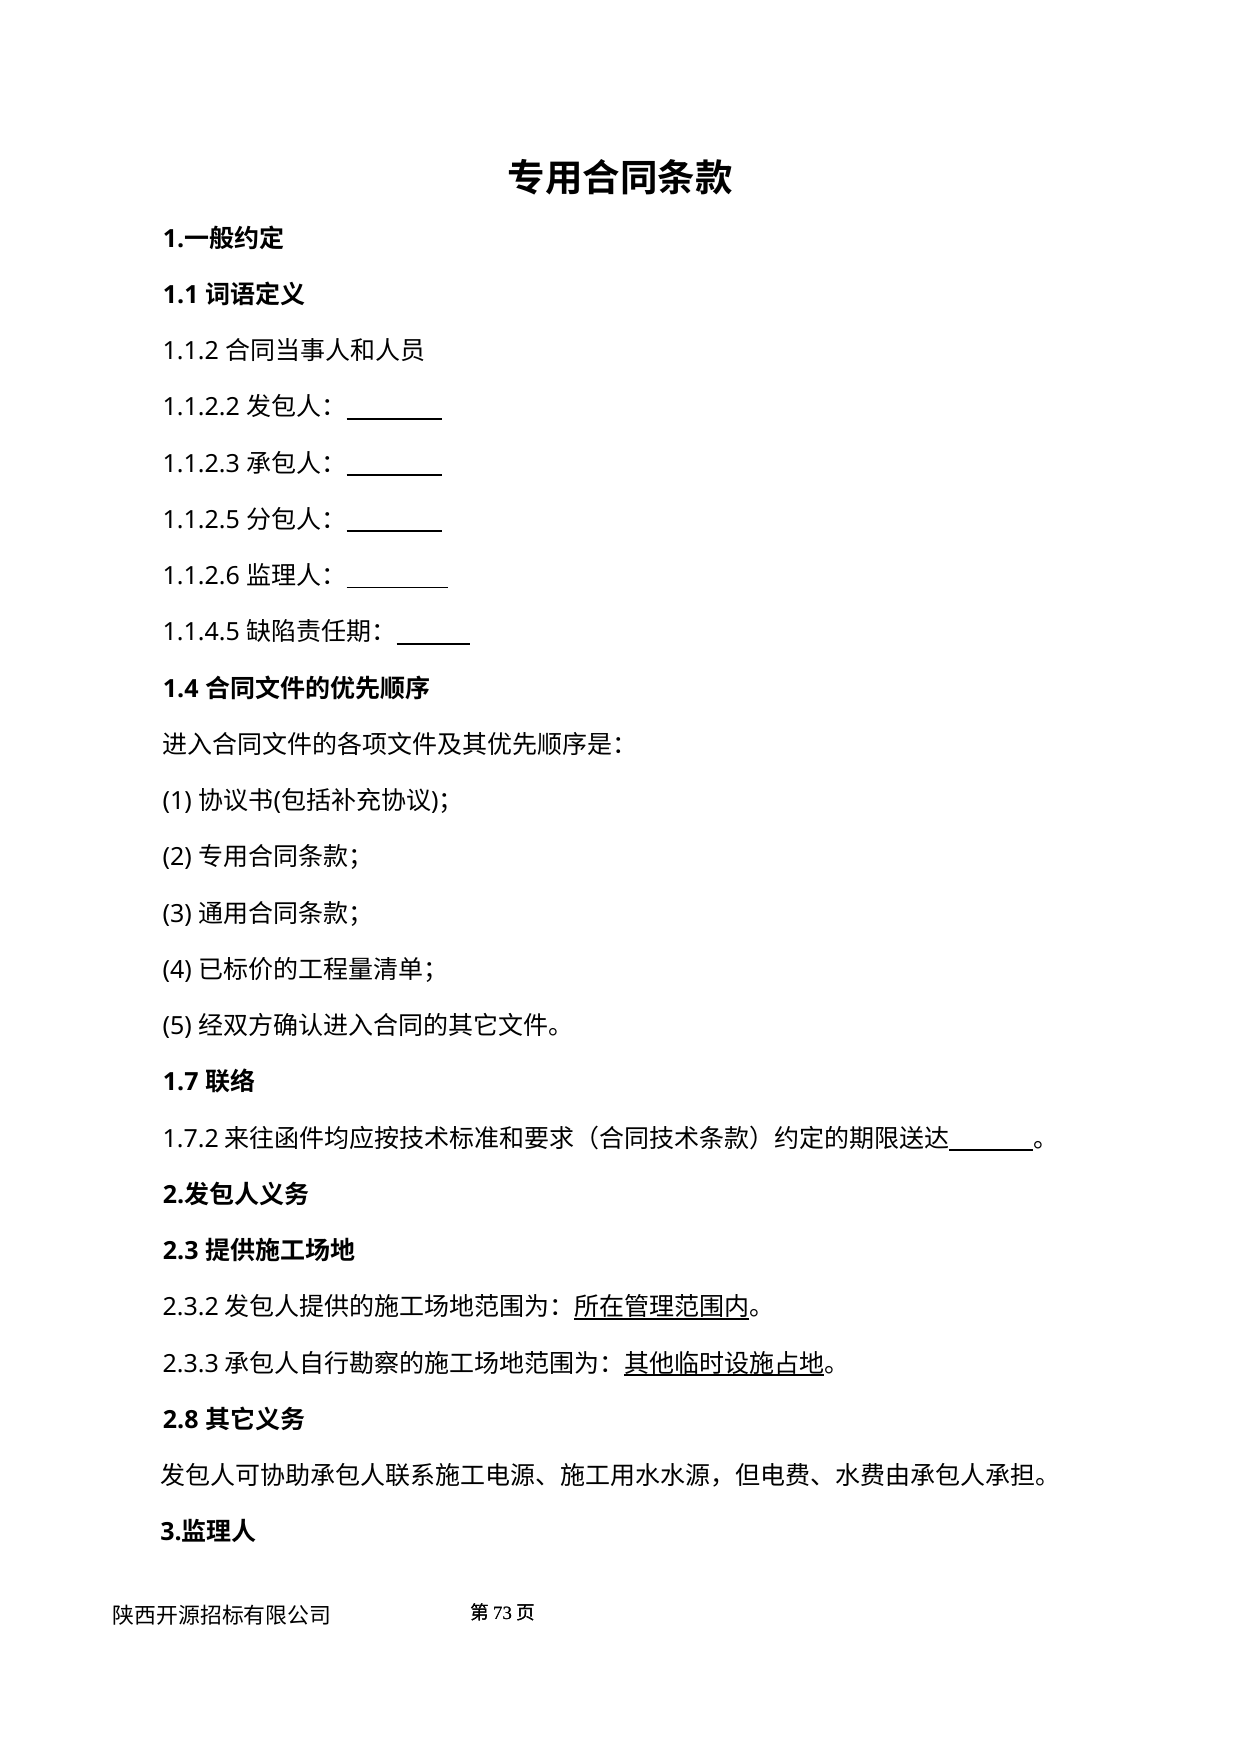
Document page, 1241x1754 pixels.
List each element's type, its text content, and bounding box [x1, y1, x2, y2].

text (4) 已标价的工程量清单； [112, 933, 1128, 989]
text 发包人可协助承包人联系施工电源、施工用水水源，但电费、水费由承包人承担。 [160, 1439, 1128, 1496]
text 2.发包人义务 [112, 1158, 1128, 1214]
text 1.7 联络 [112, 1046, 1128, 1102]
text (2) 专用合同条款； [112, 821, 1128, 877]
text 1.1.2 合同当事人和人员 [112, 314, 1128, 371]
text 1.1.2.2 发包人： [112, 371, 1128, 427]
text 1.1 词语定义 [112, 258, 1128, 314]
text 专用合同条款 [112, 150, 1128, 202]
text 1.一般约定 [112, 202, 1128, 258]
text 2.3.2发包人提供的施工场地范围为：所在管理范围内。 [112, 1271, 1128, 1327]
text (1) 协议书(包括补充协议)； [112, 764, 1128, 821]
text 3.监理人 [160, 1496, 1128, 1552]
text 1.1.4.5 缺陷责任期： [112, 596, 1128, 652]
text 1.4 合同文件的优先顺序 [112, 652, 1128, 708]
text 1.7.2来往函件均应按技术标准和要求（合同技术条款）约定的期限送达 。 [112, 1102, 1128, 1158]
text (5) 经双方确认进入合同的其它文件。 [112, 989, 1128, 1046]
text 2.3.3承包人自行勘察的施工场地范围为：其他临时设施占地。 [112, 1327, 1128, 1383]
text 1.1.2.3 承包人： [112, 427, 1128, 483]
text 2.3 提供施工场地 [112, 1214, 1128, 1271]
text 2.8 其它义务 [112, 1383, 1128, 1439]
text (3) 通用合同条款； [112, 877, 1128, 933]
text 1.1.2.6 监理人： [112, 539, 1128, 596]
text 1.1.2.5 分包人： [112, 483, 1128, 539]
text 进入合同文件的各项文件及其优先顺序是： [112, 708, 1128, 764]
